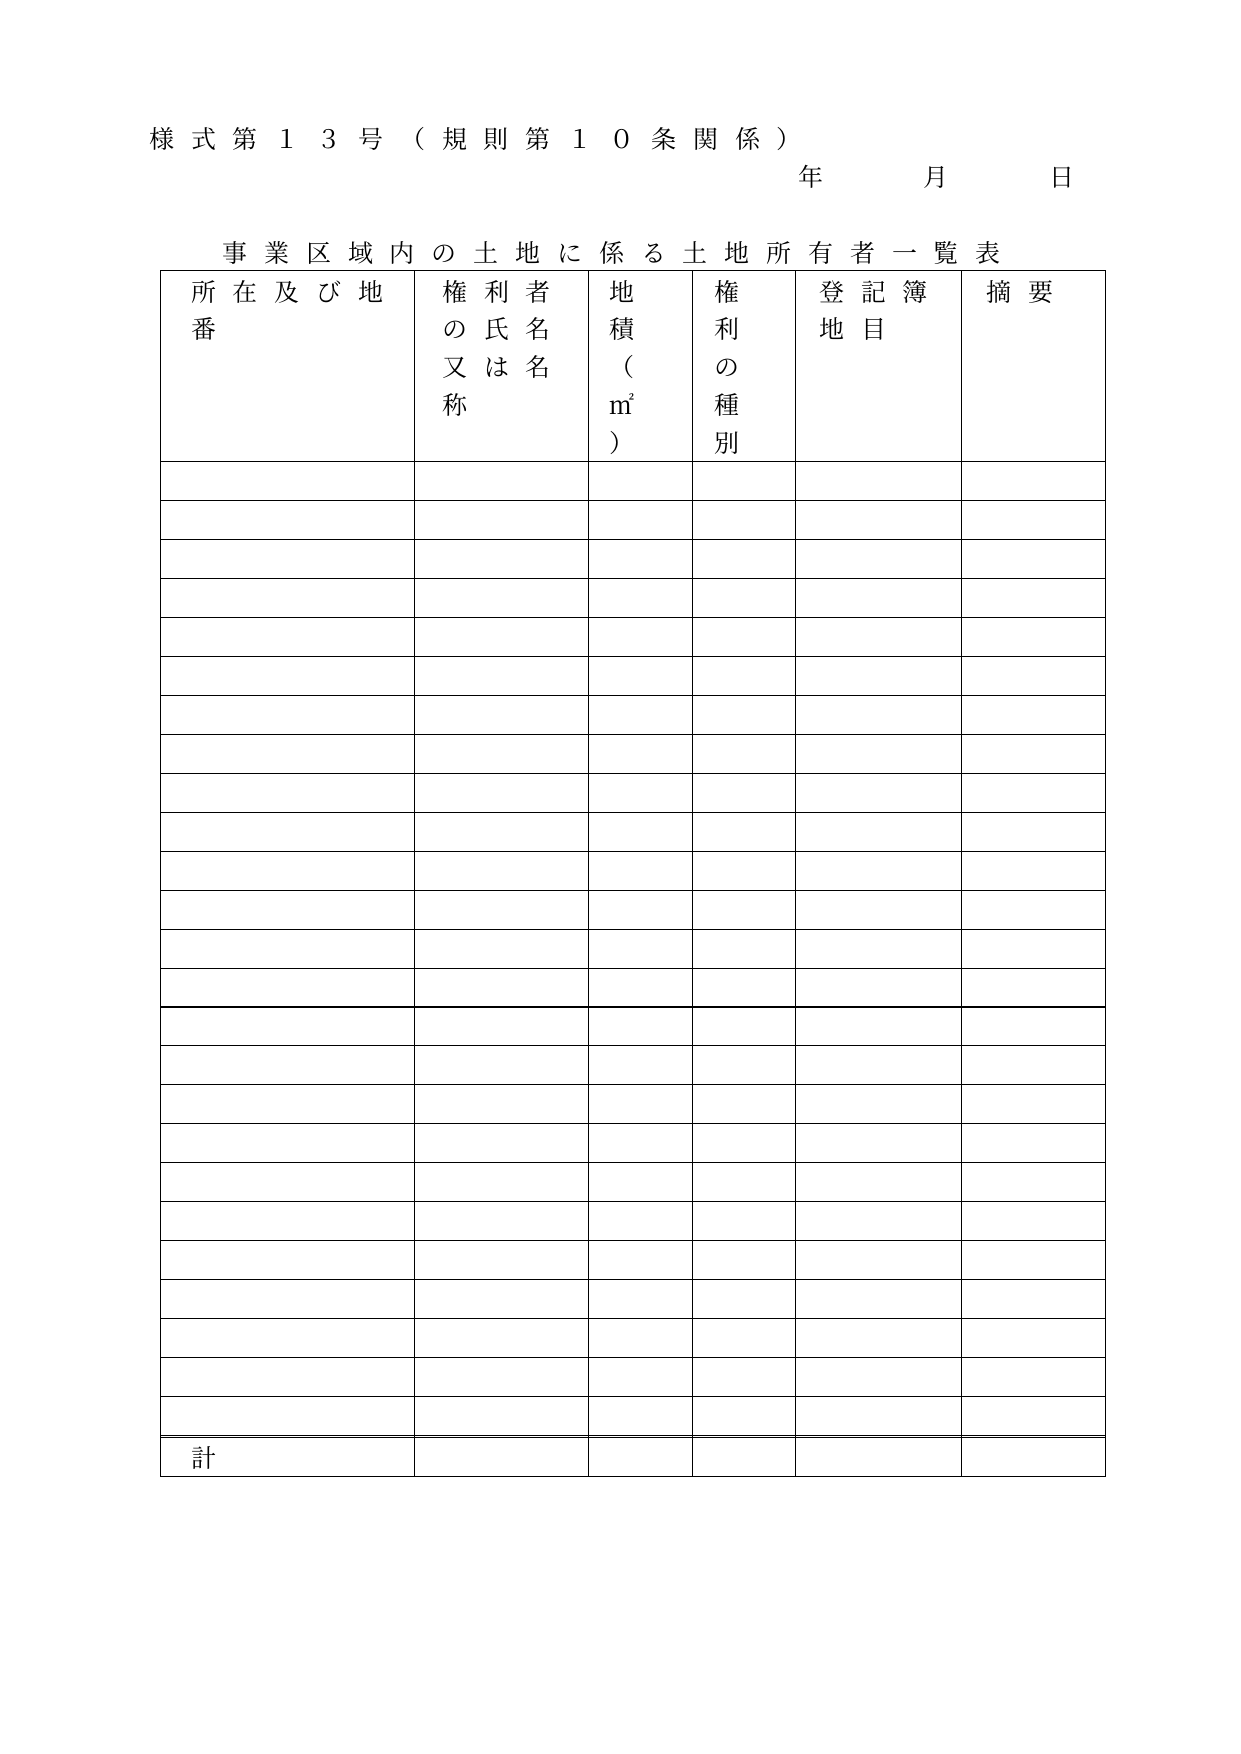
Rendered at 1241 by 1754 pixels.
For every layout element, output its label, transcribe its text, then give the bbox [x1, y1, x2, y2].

table_cell [962, 1046, 1105, 1084]
table_cell [796, 657, 961, 695]
table_cell [589, 891, 692, 928]
table_cell [796, 462, 961, 500]
table_cell [796, 735, 961, 773]
table_cell [415, 1163, 588, 1201]
table_cell [415, 579, 588, 617]
table_cell [415, 1438, 588, 1476]
table_header 地積 （㎡） [589, 271, 692, 461]
table_cell [415, 501, 588, 539]
table_cell [693, 930, 795, 967]
table_cell [693, 1046, 795, 1084]
table_cell [962, 579, 1105, 617]
table_cell [693, 852, 795, 889]
table_cell [693, 1202, 795, 1240]
table_cell [415, 735, 588, 773]
table_header 所在及び地番 [161, 271, 414, 461]
table_cell [962, 1124, 1105, 1162]
table_cell [589, 852, 692, 889]
table_cell [589, 1085, 692, 1123]
table_cell [415, 813, 588, 851]
table_cell [693, 1163, 795, 1201]
table_cell [796, 891, 961, 928]
table_cell [962, 969, 1105, 1006]
table_cell [796, 579, 961, 617]
table_cell [962, 1438, 1105, 1476]
table_cell [796, 930, 961, 967]
table_cell [161, 1124, 414, 1162]
table_cell [693, 1241, 795, 1279]
table_cell [589, 1163, 692, 1201]
table_cell [796, 1163, 961, 1201]
table_cell [693, 774, 795, 812]
table_cell [161, 501, 414, 539]
table_cell [962, 1280, 1105, 1318]
table_cell [693, 891, 795, 928]
table_cell [161, 1202, 414, 1240]
table_cell [161, 696, 414, 734]
table_cell [962, 657, 1105, 695]
table_cell [693, 735, 795, 773]
table_cell [415, 1319, 588, 1357]
table_cell 計 [161, 1438, 414, 1476]
table_cell [693, 579, 795, 617]
table_cell [415, 774, 588, 812]
table_cell [796, 1397, 961, 1435]
table_cell [415, 1280, 588, 1318]
table_cell [962, 1085, 1105, 1123]
table_cell [796, 696, 961, 734]
table_cell [796, 1202, 961, 1240]
table_cell [589, 1124, 692, 1162]
table_cell [693, 1358, 795, 1396]
table_cell [415, 696, 588, 734]
text 様式第１３号（規則第１０条関係） [149, 119, 1091, 157]
table_cell [415, 618, 588, 656]
table_cell [161, 1085, 414, 1123]
table_cell [589, 1046, 692, 1084]
table_cell [962, 696, 1105, 734]
table_cell [693, 1085, 795, 1123]
table_header 登記簿地目 [796, 271, 961, 461]
table_cell [415, 657, 588, 695]
table_cell [962, 852, 1105, 889]
table_cell [962, 1241, 1105, 1279]
table_cell [415, 540, 588, 578]
table_cell [589, 618, 692, 656]
table_cell [589, 969, 692, 1006]
table_cell [796, 1280, 961, 1318]
table_cell [415, 462, 588, 500]
table_cell [415, 1358, 588, 1396]
table_cell [415, 1046, 588, 1084]
table_cell [962, 813, 1105, 851]
table_cell [962, 1319, 1105, 1357]
table_cell [415, 1008, 588, 1045]
table_cell [161, 735, 414, 773]
table_cell [962, 1358, 1105, 1396]
table_cell [161, 1397, 414, 1435]
table_cell [693, 696, 795, 734]
table_cell [962, 1202, 1105, 1240]
table_cell [962, 501, 1105, 539]
table_cell [693, 1008, 795, 1045]
table_cell [161, 813, 414, 851]
table_cell [589, 462, 692, 500]
table_cell [693, 1397, 795, 1435]
table_cell [796, 1358, 961, 1396]
table_cell [962, 930, 1105, 967]
table_cell [415, 969, 588, 1006]
table_cell [161, 774, 414, 812]
table_cell [796, 969, 961, 1006]
table_header 権利者の氏名又は名称 [415, 271, 588, 461]
table_header 摘要 [962, 271, 1105, 461]
table_cell [962, 891, 1105, 928]
table_cell [962, 618, 1105, 656]
table_cell [161, 969, 414, 1006]
table_cell [693, 501, 795, 539]
table_cell [415, 1397, 588, 1435]
table_cell [962, 1163, 1105, 1201]
text 年 月 日 [149, 157, 1091, 194]
table_cell [796, 1319, 961, 1357]
table_cell [589, 774, 692, 812]
table_cell [161, 1358, 414, 1396]
table_cell [415, 1241, 588, 1279]
table_cell [693, 657, 795, 695]
table_cell [161, 1319, 414, 1357]
table_cell [693, 1438, 795, 1476]
table_cell [161, 930, 414, 967]
table_cell [962, 774, 1105, 812]
table_cell [415, 1124, 588, 1162]
table_cell [589, 540, 692, 578]
table_cell [796, 1085, 961, 1123]
table_cell [589, 813, 692, 851]
table_cell [161, 1008, 414, 1045]
table_cell [796, 1046, 961, 1084]
table_cell [796, 1008, 961, 1045]
table_cell [161, 1046, 414, 1084]
table_cell [962, 1397, 1105, 1435]
table_cell [589, 1358, 692, 1396]
table_cell [693, 618, 795, 656]
table_cell [962, 540, 1105, 578]
table_cell [161, 462, 414, 500]
table_cell [589, 657, 692, 695]
table_cell [161, 618, 414, 656]
table_cell [415, 891, 588, 928]
table_cell [161, 1241, 414, 1279]
table_cell [796, 813, 961, 851]
table_cell [962, 462, 1105, 500]
table_cell [796, 852, 961, 889]
table_cell [589, 1202, 692, 1240]
table_cell [693, 1124, 795, 1162]
table_cell [796, 1438, 961, 1476]
table_cell [796, 774, 961, 812]
table_cell [589, 1280, 692, 1318]
table_cell [415, 852, 588, 889]
table_cell [589, 1241, 692, 1279]
table_cell [161, 657, 414, 695]
table_cell [589, 1438, 692, 1476]
table_cell [962, 1008, 1105, 1045]
table_cell [962, 735, 1105, 773]
table_cell [589, 1319, 692, 1357]
table_cell [796, 1241, 961, 1279]
table_cell [161, 579, 414, 617]
table_cell [161, 891, 414, 928]
table_cell [161, 1280, 414, 1318]
table_cell [415, 1202, 588, 1240]
table_cell [589, 1008, 692, 1045]
table_cell [693, 1319, 795, 1357]
table_cell [796, 1124, 961, 1162]
table_cell [415, 930, 588, 967]
table_cell [161, 1163, 414, 1201]
table_cell [589, 696, 692, 734]
table_cell [589, 735, 692, 773]
table_cell [693, 1280, 795, 1318]
table_cell [796, 540, 961, 578]
table_cell [796, 618, 961, 656]
table_cell [589, 579, 692, 617]
table_cell [161, 540, 414, 578]
table_cell [589, 501, 692, 539]
table_cell [161, 852, 414, 889]
text 事業区域内の土地に係る土地所有者一覧表 [149, 232, 1091, 270]
table_cell [415, 1085, 588, 1123]
table_cell [693, 969, 795, 1006]
table_cell [589, 930, 692, 967]
table_header 権利の種別 [693, 271, 795, 461]
table_cell [693, 462, 795, 500]
table_cell [796, 501, 961, 539]
table_cell [693, 540, 795, 578]
table_cell [693, 813, 795, 851]
table_cell [589, 1397, 692, 1435]
